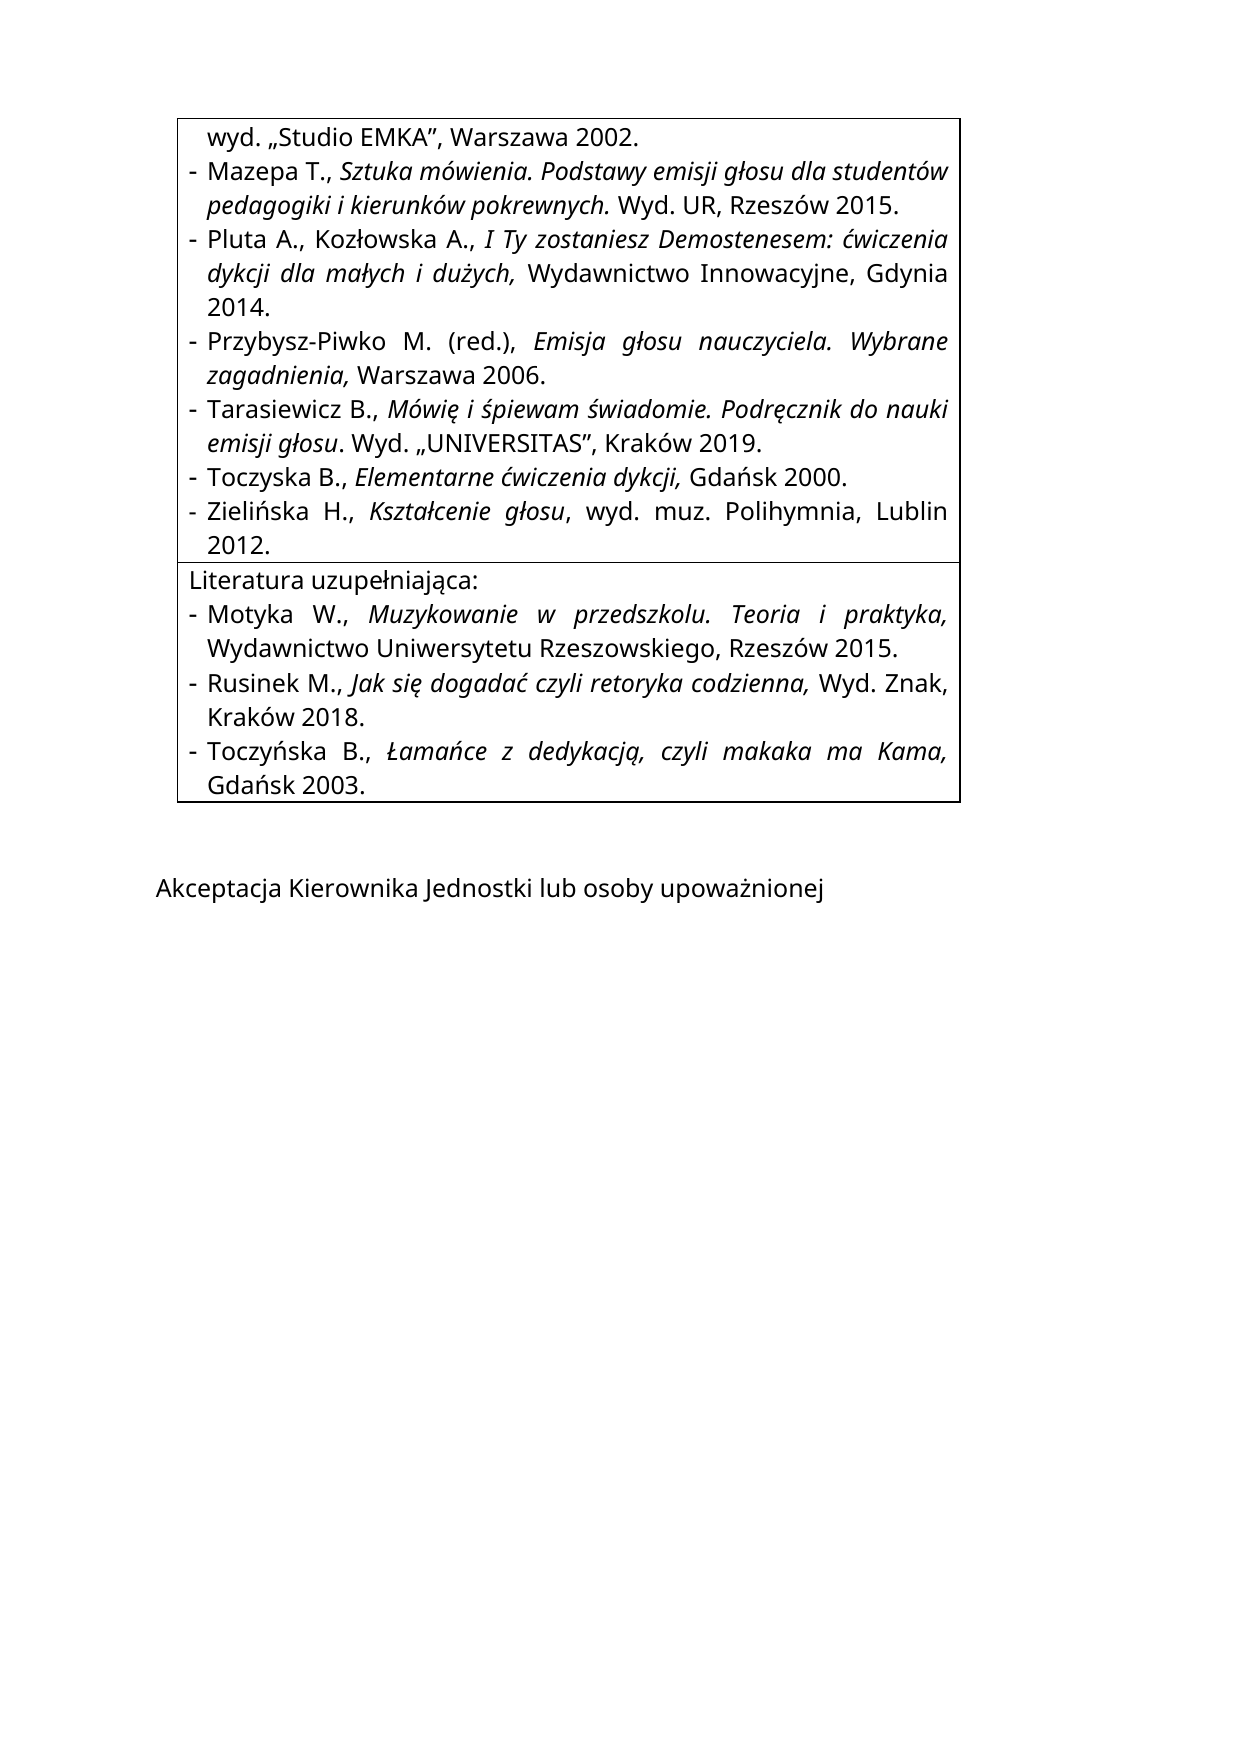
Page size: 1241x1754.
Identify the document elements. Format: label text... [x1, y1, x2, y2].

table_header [178, 119, 959, 562]
table_cell Literatura uzupełniająca: Motyka W., Muzykowanie w przedszkolu. Teoria i praktyka, Wydawnictwo Uniwersytetu Rzeszowskiego, Rzeszów 2015. Rusinek M., Jak się dogadać czyli retoryka codzienna, Wyd. Znak, Kraków 2018. Toczyńska B., Łamańce z dedykacją, czyli makaka ma Kama, Gdańsk 2003. [178, 563, 959, 801]
text Akceptacja Kierownika Jednostki lub osoby upoważnionej [156, 871, 1122, 905]
